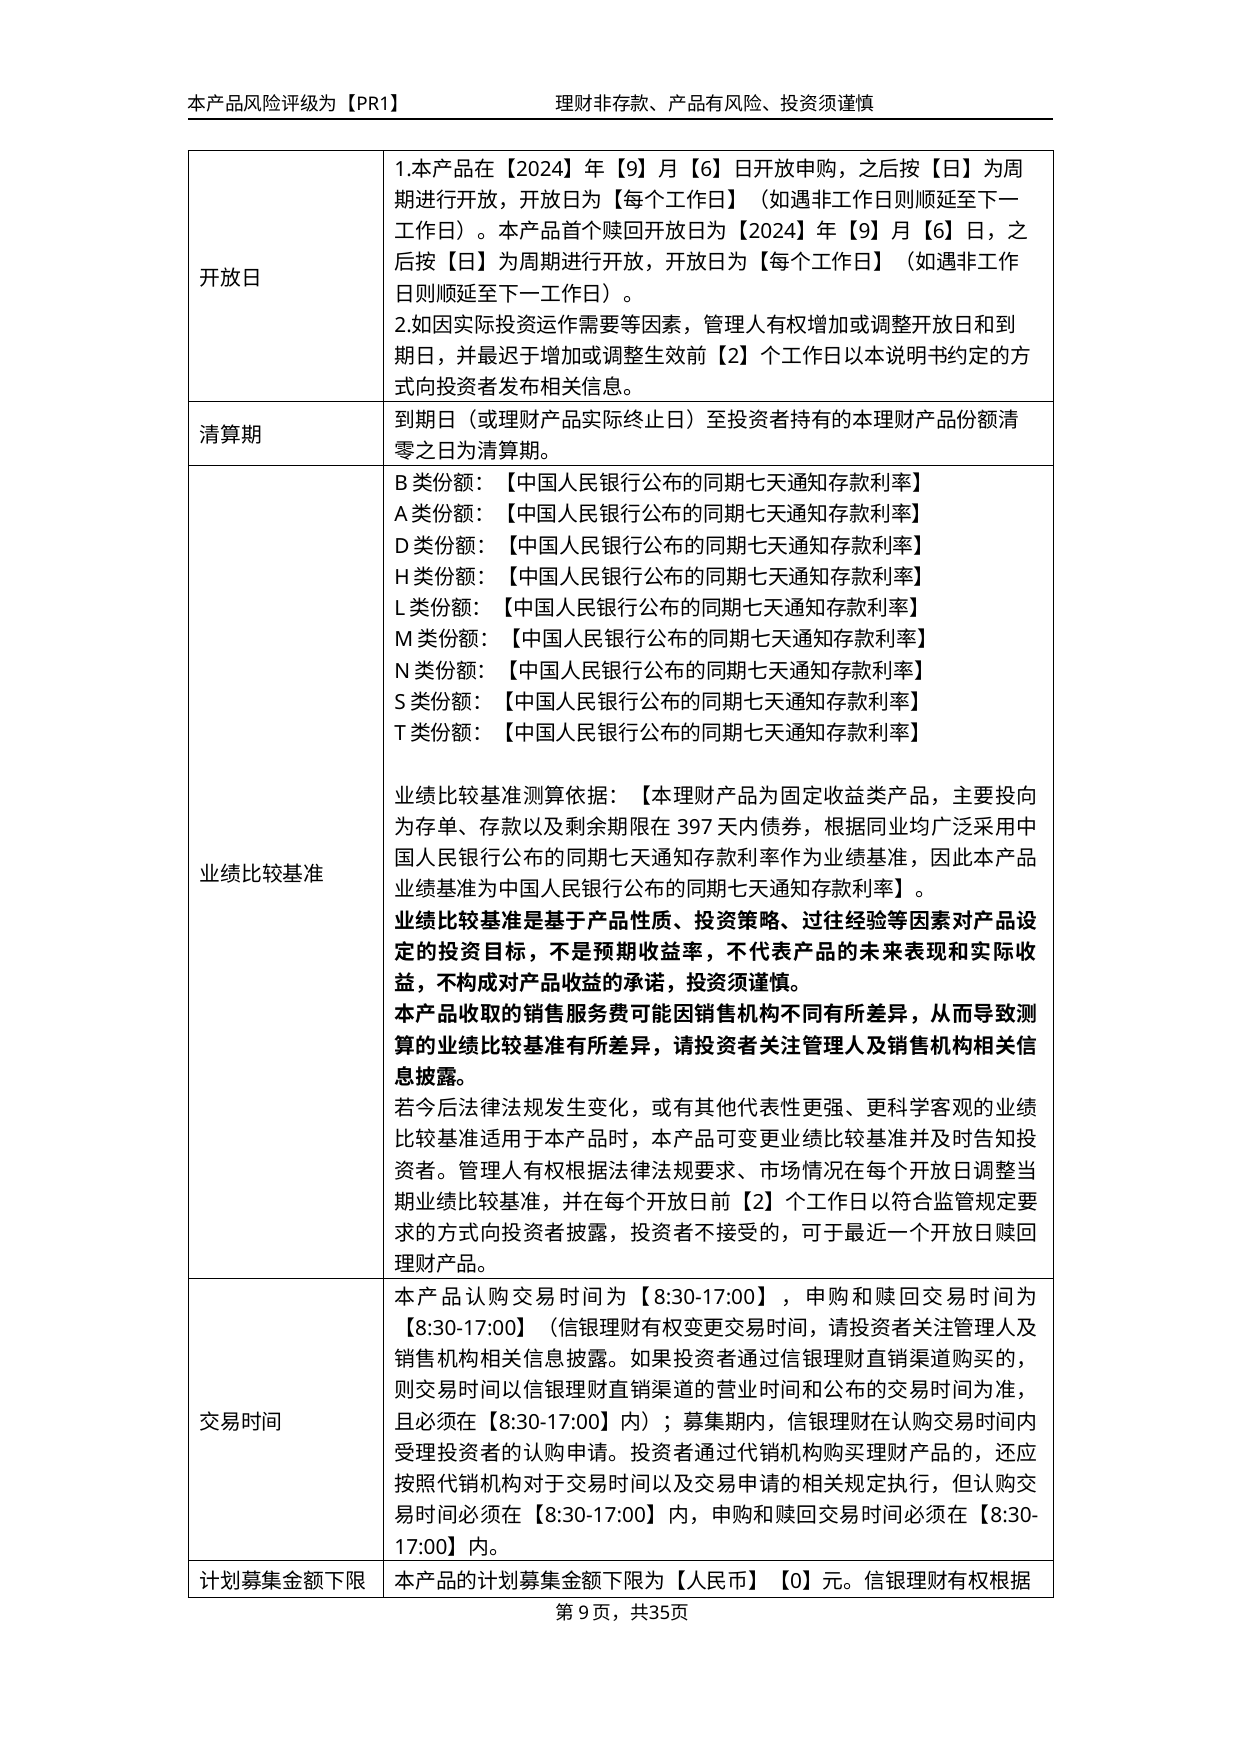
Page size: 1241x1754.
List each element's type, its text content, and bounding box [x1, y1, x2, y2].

table_cell 本产品认购交易时间为【8:30-17:00】，申购和赎回交易时间为【8:30-17:00】（信银理财有权变更交易时间，请投资者关注管理人及销售机构相关信息披露。如果投资者通过信银理财直销渠道购买的，则交易时间以信银理财直销渠道的营业时间和公布的交易时间为准，且必须在【8:30-17:00】内）；募集期内，信银理财在认购交易时间内受理投资者的认购申请。投资者通过代销机构购买理财产品的，还应按照代销机构对于交易时间以及交易申请的相关规定执行，但认购交易时间必须在【8:30-17:00】内，申购和赎回交易时间必须在【8:30-17:00】内。 [384, 1279, 1053, 1560]
table_cell 清算期 [189, 402, 383, 464]
table_cell 业绩比较基准 [189, 466, 383, 1278]
table_cell 到期日（或理财产品实际终止日）至投资者持有的本理财产品份额清零之日为清算期。 [384, 402, 1053, 464]
table_cell B类份额：【中国人民银行公布的同期七天通知存款利率】 A类份额：【中国人民银行公布的同期七天通知存款利率】 D类份额：【中国人民银行公布的同期七天通知存款利率】 H类份额：【中国人民银行公布的同期七天通知存款利率】 L类份额：【中国人民银行公布的同期七天通知存款利率】 M类份额：【中国人民银行公布的同期七天通知存款利率】 N类份额：【中国人民银行公布的同期七天通知存款利率】 S类份额：【中国人民银行公布的同期七天通知存款利率】 T类份额：【中国人民银行公布的同期七天通知存款利率】 业绩比较基准测算依据：【本理财产品为固定收益类产品，主要投向为存单、存款以及剩余期限在397天内债券，根据同业均广泛采用中国人民银行公布的同期七天通知存款利率作为业绩基准，因此本产品业绩基准为中国人民银行公布的同期七天通知存款利率】。 业绩比较基准是基于产品性质、投资策略、过往经验等因素对产品设定的投资目标，不是预期收益率，不代表产品的未来表现和实际收益，不构成对产品收益的承诺，投资须谨慎。 本产品收取的销售服务费可能因销售机构不同有所差异，从而导致测算的业绩比较基准有所差异，请投资者关注管理人及销售机构相关信息披露。 若今后法律法规发生变化，或有其他代表性更强、更科学客观的业绩比较基准适用于本产品时，本产品可变更业绩比较基准并及时告知投资者。管理人有权根据法律法规要求、市场情况在每个开放日调整当期业绩比较基准，并在每个开放日前【2】个工作日以符合监管规定要求的方式向投资者披露，投资者不接受的，可于最近一个开放日赎回理财产品。 [384, 466, 1053, 1278]
table_cell 计划募集金额下限 [189, 1561, 383, 1597]
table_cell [384, 1561, 1053, 1597]
table_cell 1.本产品在【2024】年【9】月【6】日开放申购，之后按【日】为周期进行开放，开放日为【每个工作日】（如遇非工作日则顺延至下一工作日）。本产品首个赎回开放日为【2024】年【9】月【6】日，之后按【日】为周期进行开放，开放日为【每个工作日】（如遇非工作日则顺延至下一工作日）。 2.如因实际投资运作需要等因素，管理人有权增加或调整开放日和到期日，并最迟于增加或调整生效前【2】个工作日以本说明书约定的方式向投资者发布相关信息。 [384, 151, 1053, 401]
table_cell 交易时间 [189, 1279, 383, 1560]
table_cell 开放日 [189, 151, 383, 401]
